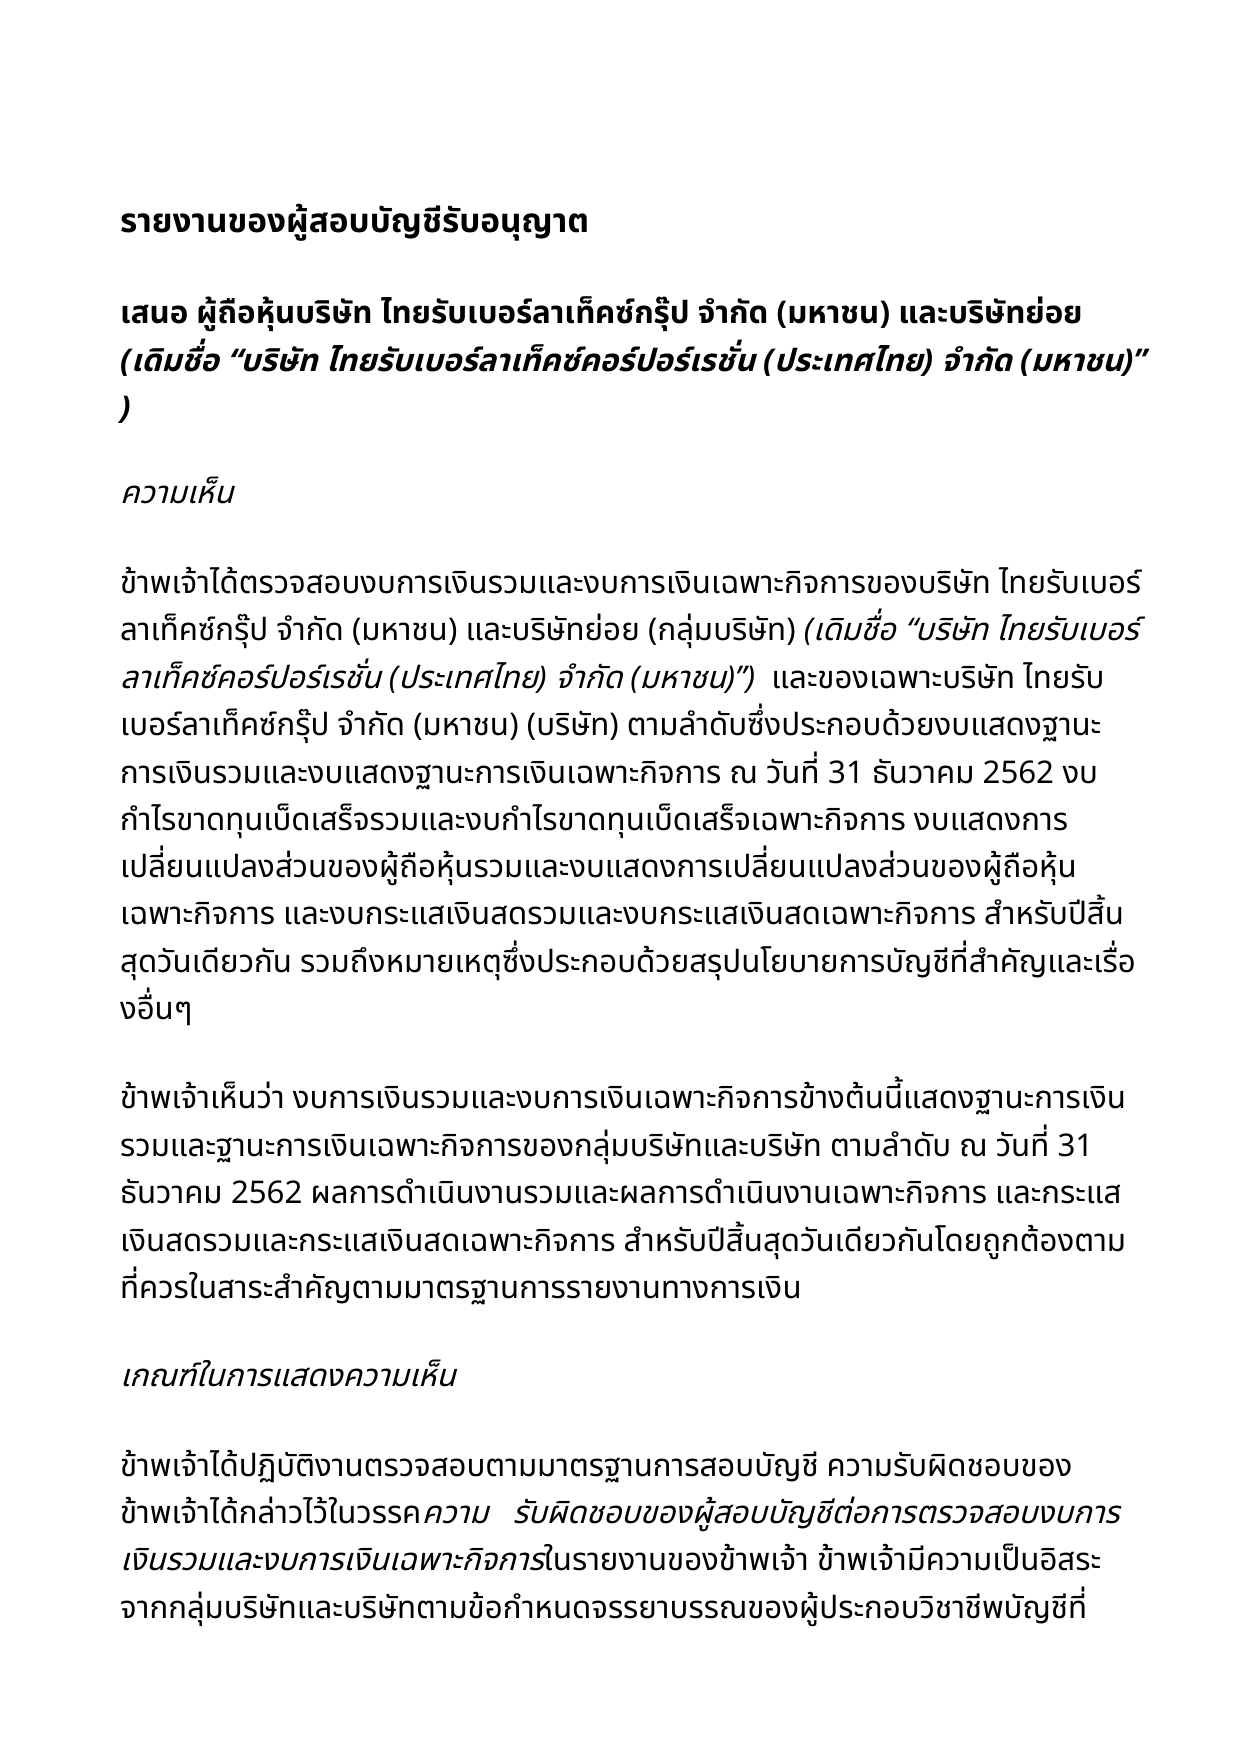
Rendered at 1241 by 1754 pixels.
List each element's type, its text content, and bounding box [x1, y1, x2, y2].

text ข้าพเจ้าได้ตรวจสอบงบการเงินรวมและงบการเงินเฉพาะกิจการของบริษัท ไทยรับเบอร์ลาเท็คซ์กรุ๊ป จำกัด (มหาชน) และบริษัทย่อย (กลุ่มบริษัท) (เดิมชื่อ “บริษัท ไทยรับเบอร์ลาเท็คซ์คอร์ปอร์เรชั่น (ประเทศไทย) จำกัด (มหาชน)”) และของเฉพาะบริษัท ไทยรับเบอร์ลาเท็คซ์กรุ๊ป จำกัด (มหาชน) (บริษัท) ตามลำดับซึ่งประกอบด้วยงบแสดงฐานะการเงินรวมและงบแสดงฐานะการเงินเฉพาะกิจการ ณ วันที่ 31 ธันวาคม 2562 งบกำไรขาดทุนเบ็ดเสร็จรวมและงบกำไรขาดทุนเบ็ดเสร็จเฉพาะกิจการ งบแสดงการเปลี่ยนแปลงส่วนของผู้ถือหุ้นรวมและงบแสดงการเปลี่ยนแปลงส่วนของผู้ถือหุ้นเฉพาะกิจการ และงบกระแสเงินสดรวมและงบกระแสเงินสดเฉพาะกิจการ สำหรับปีสิ้นสุดวันเดียวกัน รวมถึงหมายเหตุซึ่งประกอบด้วยสรุปนโยบายการบัญชีที่สำคัญและเรื่องอื่นๆ [120, 560, 1144, 1033]
text เกณฑ์ในการแสดงความเห็น [120, 1353, 1144, 1401]
text รายงานของผู้สอบบัญชีรับอนุญาต [120, 197, 1144, 247]
text เสนอ ผู้ถือหุ้นบริษัท ไทยรับเบอร์ลาเท็คซ์กรุ๊ป จำกัด (มหาชน) และบริษัทย่อย (เดิมชื่อ “บริษัท ไทยรับเบอร์ลาเท็คซ์คอร์ปอร์เรชั่น (ประเทศไทย) จำกัด (มหาชน)”) [120, 290, 1148, 428]
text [120, 1443, 1144, 1632]
text ข้าพเจ้าเห็นว่า งบการเงินรวมและงบการเงินเฉพาะกิจการข้างต้นนี้แสดงฐานะการเงินรวมและฐานะการเงินเฉพาะกิจการของกลุ่มบริษัทและบริษัท ตามลำดับ ณ วันที่ 31 ธันวาคม 2562 ผลการดำเนินงานรวมและผลการดำเนินงานเฉพาะกิจการ และกระแสเงินสดรวมและกระแสเงินสดเฉพาะกิจการ สำหรับปีสิ้นสุดวันเดียวกันโดยถูกต้องตามที่ควรในสาระสำคัญตามมาตรฐานการรายงานทางการเงิน [120, 1076, 1144, 1312]
text ความเห็น [120, 470, 1144, 517]
